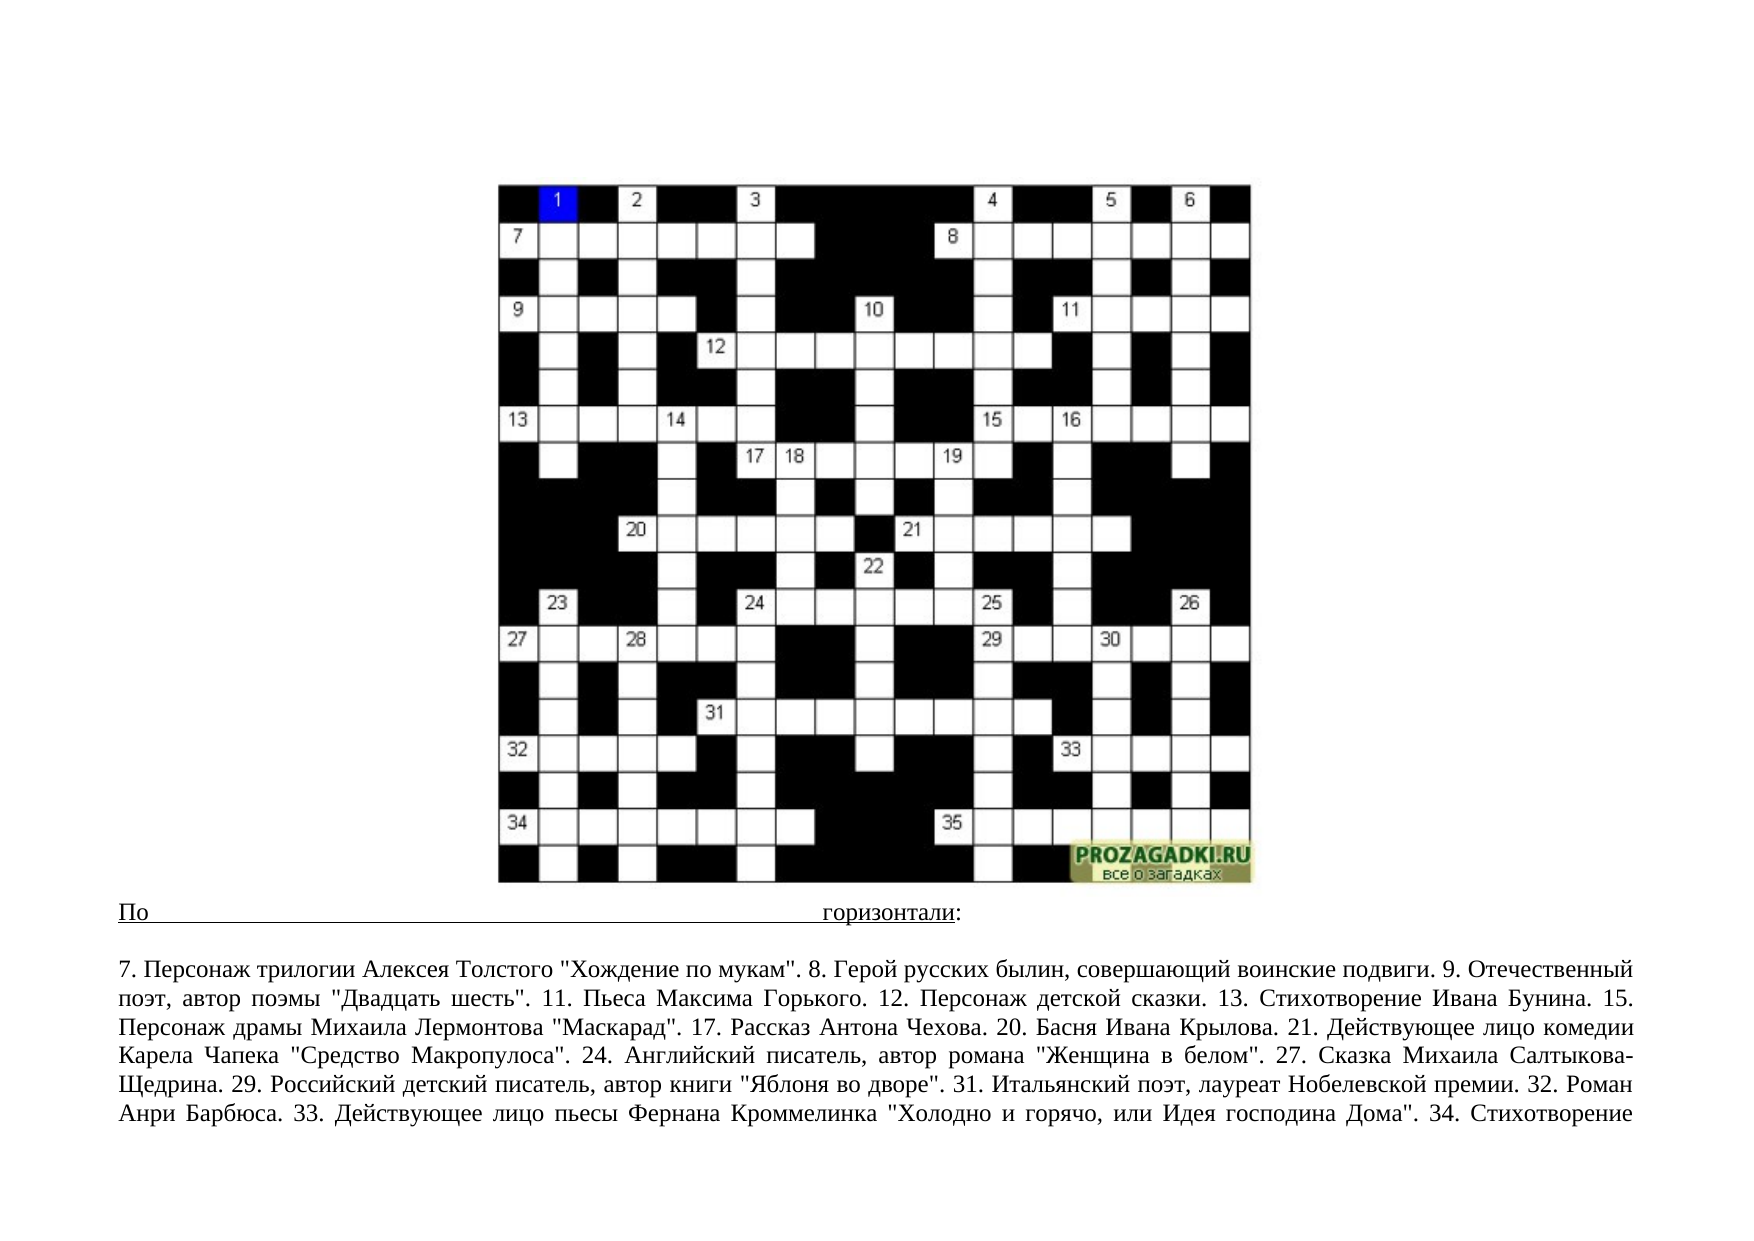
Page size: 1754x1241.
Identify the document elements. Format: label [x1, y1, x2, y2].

text [118, 897, 1636, 1127]
picture [486, 177, 1268, 897]
